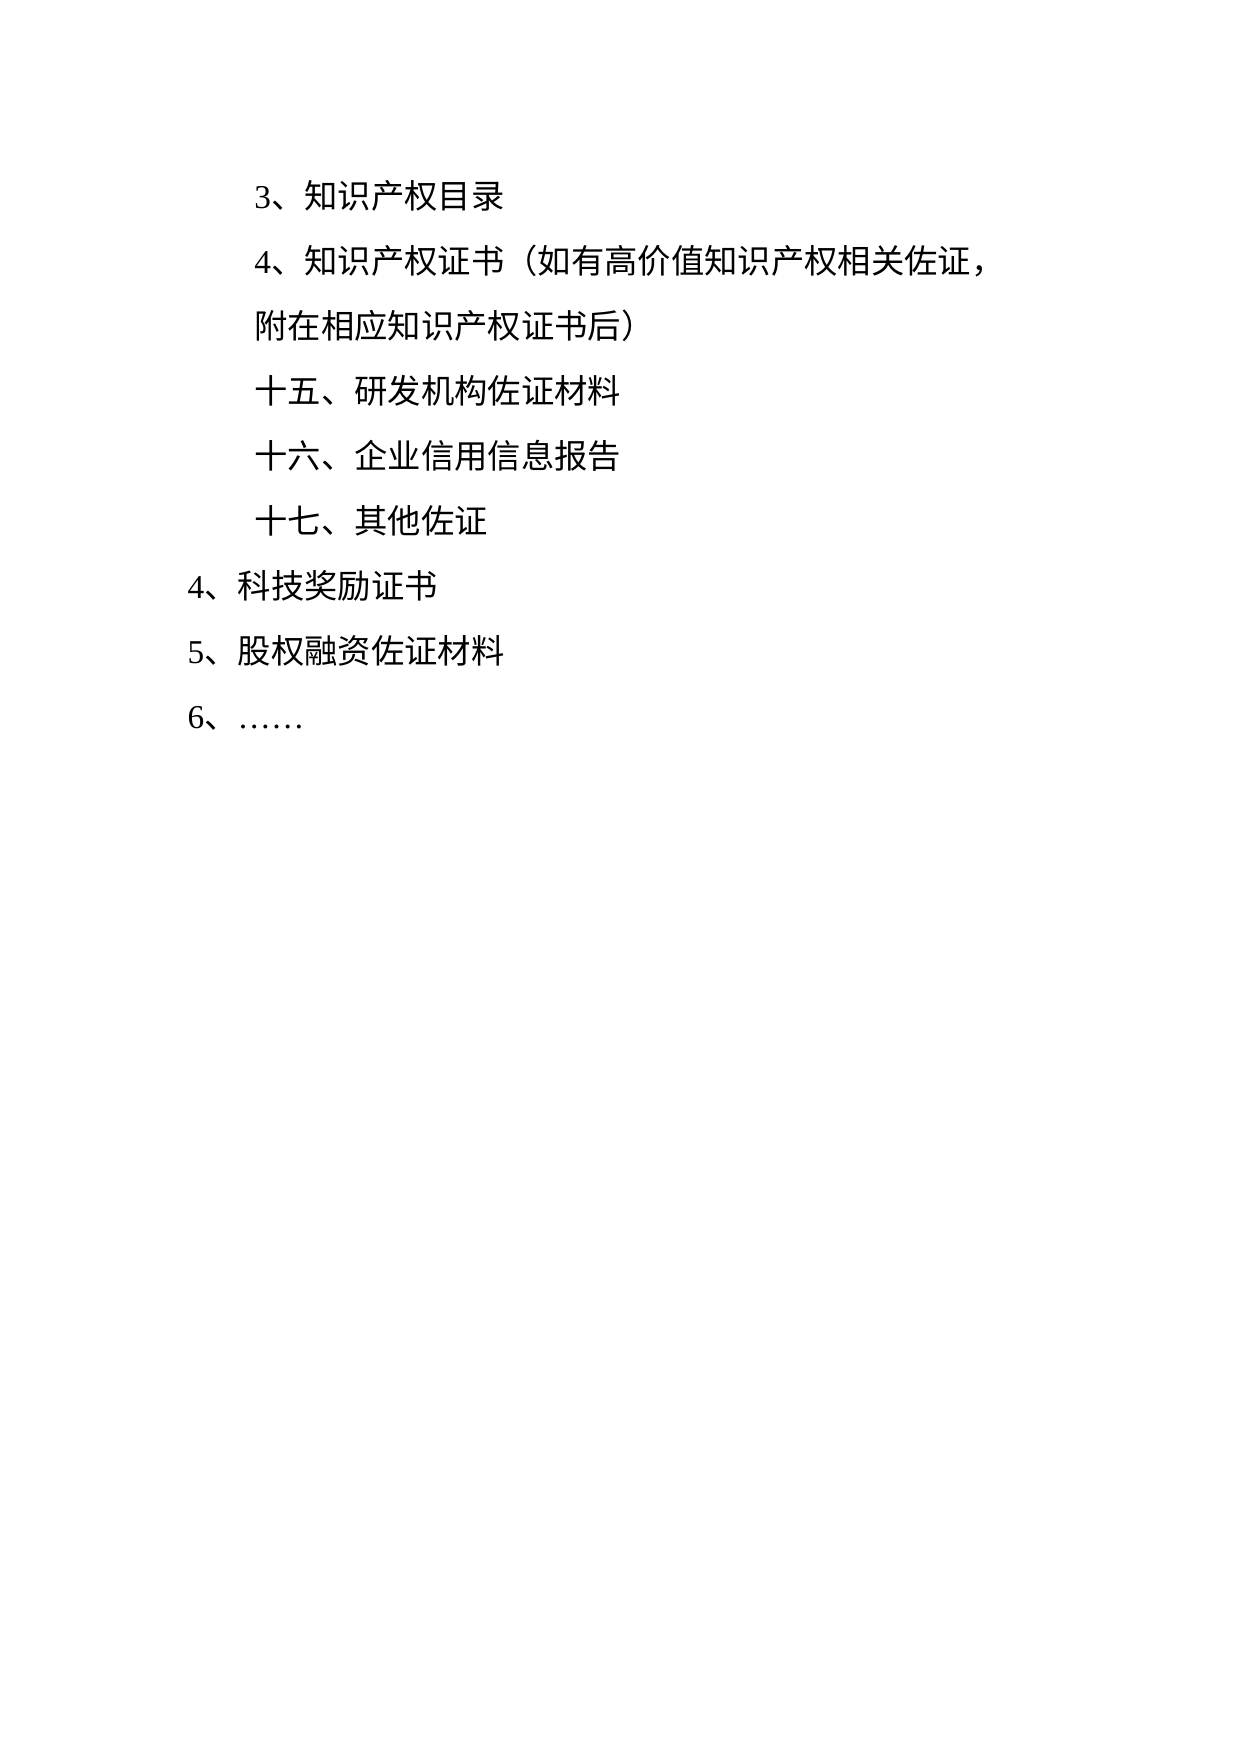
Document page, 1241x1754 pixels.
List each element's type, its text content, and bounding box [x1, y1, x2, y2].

list 知识产权证书（如有高价值知识产权相关佐证， [187, 227, 1053, 292]
list 附在相应知识产权证书后） [187, 292, 1053, 357]
list …… [187, 682, 1053, 747]
list 十七、其他佐证 [187, 487, 1053, 552]
list 股权融资佐证材料 [187, 617, 1053, 682]
list 十六、企业信用信息报告 [187, 422, 1053, 487]
list 十五、研发机构佐证材料 [187, 357, 1053, 422]
list 知识产权目录 [187, 162, 1053, 227]
list 科技奖励证书 [187, 552, 1053, 617]
